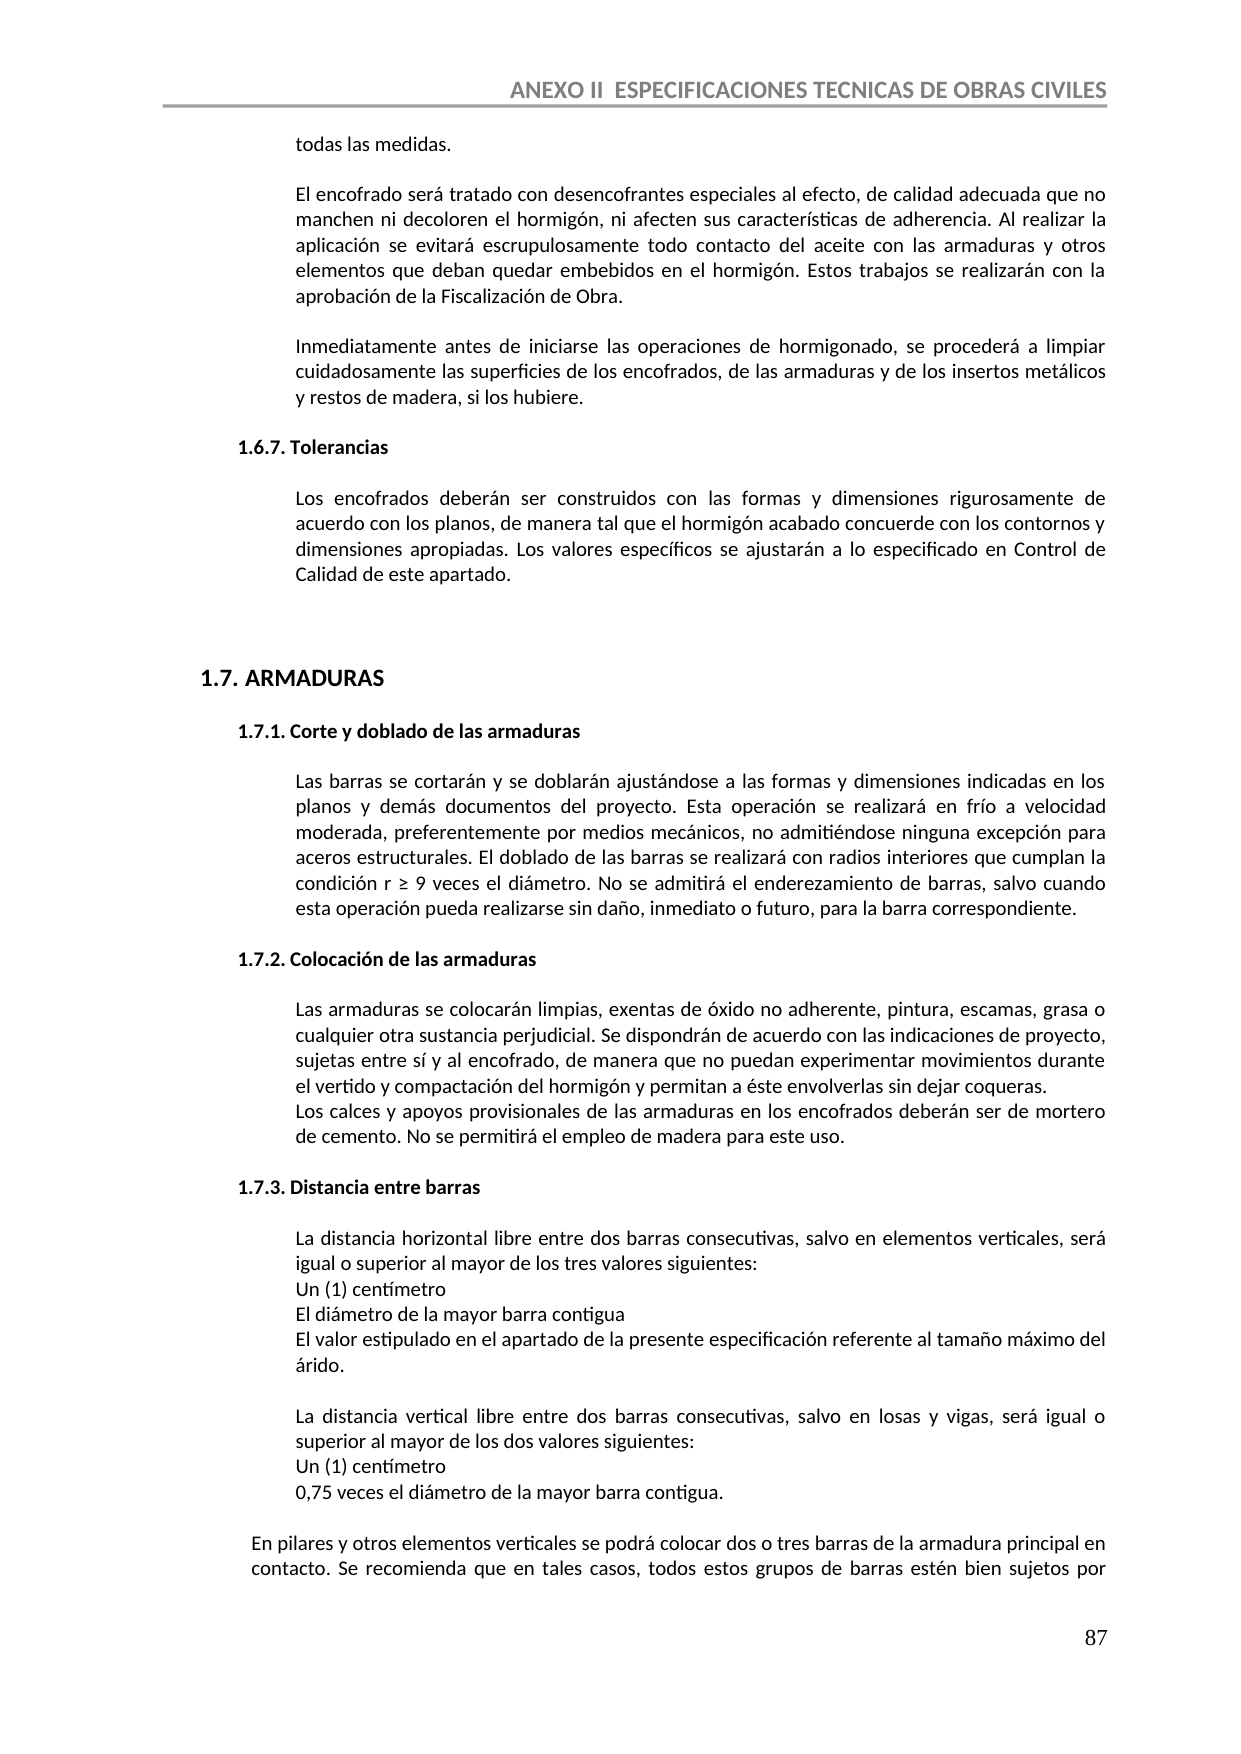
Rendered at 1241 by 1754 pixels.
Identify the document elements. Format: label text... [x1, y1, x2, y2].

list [295, 131, 1107, 156]
list Tolerancias [237, 434, 1107, 460]
list Inmediatamente antes de iniciarse las operaciones de hormigonado, se procederá a limpiar cuidadosamente las superficies de los encofrados, de las armaduras y de los insertos metálicos y restos de madera, si los hubiere. [295, 333, 1107, 409]
text Los calces y apoyos provisionales de las armaduras en los encofrados deberán ser de mortero de cemento. No se permitirá el empleo de madera para este uso. [295, 1098, 1107, 1149]
text La distancia horizontal libre entre dos barras consecutivas, salvo en elementos verticales, será igual o superior al mayor de los tres valores siguientes: [295, 1225, 1107, 1276]
text La distancia vertical libre entre dos barras consecutivas, salvo en losas y vigas, será igual o superior al mayor de los dos valores siguientes: [295, 1403, 1107, 1454]
list Corte y doblado de las armaduras [237, 718, 1107, 743]
list Distancia entre barras [237, 1174, 1107, 1200]
list ARMADURAS [200, 662, 1107, 692]
text Las armaduras se colocarán limpias, exentas de óxido no adherente, pintura, escamas, grasa o cualquier otra sustancia perjudicial. Se dispondrán de acuerdo con las indicaciones de proyecto, sujetas entre sí y al encofrado, de manera que no puedan experimentar movimientos durante el vertido y compactación del hormigón y permitan a éste envolverlas sin dejar coqueras. [295, 997, 1107, 1098]
list Los encofrados deberán ser construidos con las formas y dimensiones rigurosamente de acuerdo con los planos, de manera tal que el hormigón acabado concuerde con los contornos y dimensiones apropiadas. Los valores específicos se ajustarán a lo especificado en Control de Calidad de este apartado. [295, 485, 1107, 587]
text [251, 1530, 1107, 1581]
text El diámetro de la mayor barra contigua [295, 1301, 1107, 1327]
list Colocación de las armaduras [237, 946, 1107, 972]
text Un (1) centímetro [295, 1276, 1107, 1301]
text El valor estipulado en el apartado de la presente especificación referente al tamaño máximo del árido. [295, 1327, 1107, 1377]
text Las barras se cortarán y se doblarán ajustándose a las formas y dimensiones indicadas en los planos y demás documentos del proyecto. Esta operación se realizará en frío a velocidad moderada, preferentemente por medios mecánicos, no admitiéndose ninguna excepción para aceros estructurales. El doblado de las barras se realizará con radios interiores que cumplan la condición r ≥ 9 veces el diámetro. No se admitirá el enderezamiento de barras, salvo cuando esta operación pueda realizarse sin daño, inmediato o futuro, para la barra correspondiente. [295, 768, 1107, 921]
list El encofrado será tratado con desencofrantes especiales al efecto, de calidad adecuada que no manchen ni decoloren el hormigón, ni afecten sus características de adherencia. Al realizar la aplicación se evitará escrupulosamente todo contacto del aceite con las armaduras y otros elementos que deban quedar embebidos en el hormigón. Estos trabajos se realizarán con la aprobación de la Fiscalización de Obra. [295, 181, 1107, 308]
text 0,75 veces el diámetro de la mayor barra contigua. [295, 1479, 1107, 1504]
text Un (1) centímetro [295, 1454, 1107, 1479]
